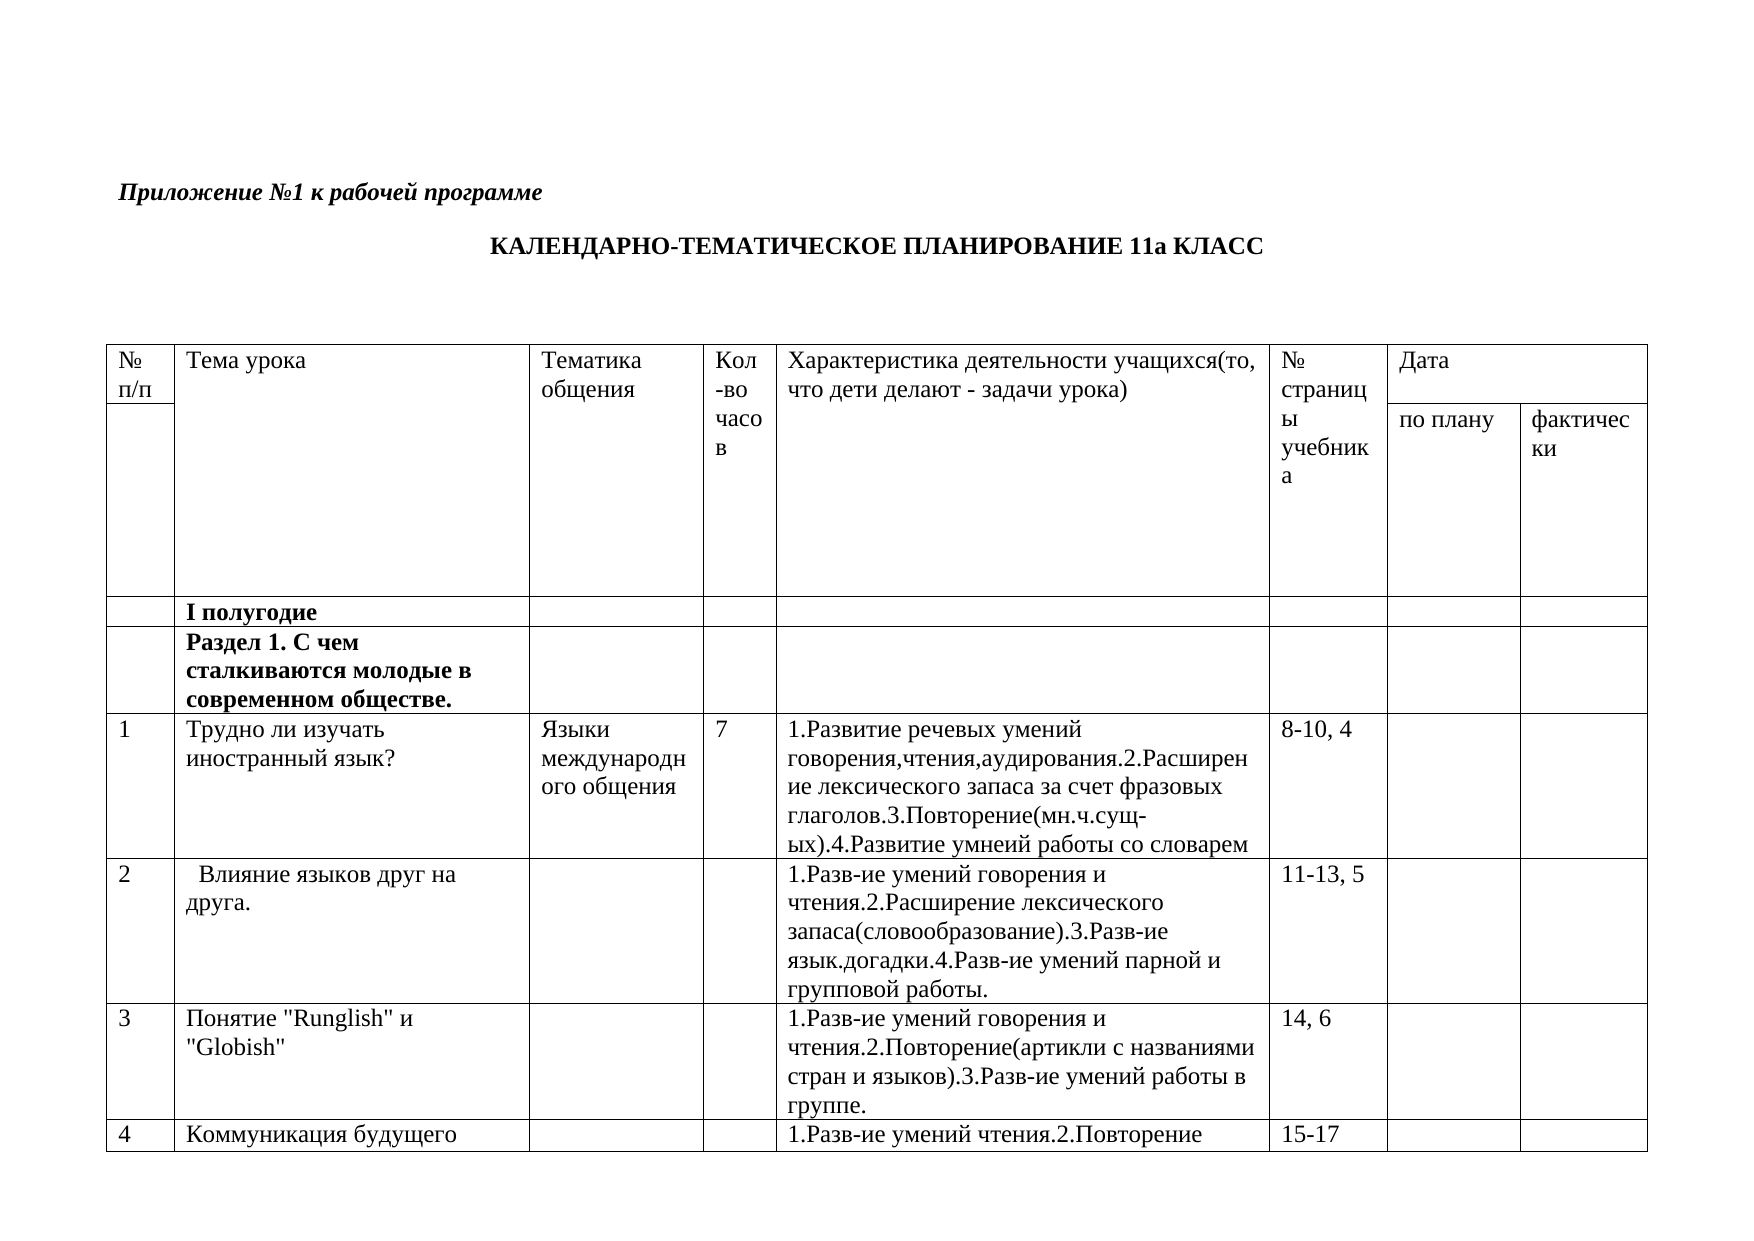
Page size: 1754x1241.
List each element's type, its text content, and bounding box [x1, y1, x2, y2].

table_cell 1.Развитие речевых умений говорения,чтения,аудирования.2.Расширение лексического запаса за счет фразовых глаголов.3.Повторение(мн.ч.сущ-ых).4.Развитие умнеий работы со словарем [777, 714, 1269, 858]
table_cell 8-10, 4 [1270, 714, 1387, 858]
table_cell [1270, 627, 1387, 713]
table_header Кол-во часов [704, 345, 776, 596]
table_cell [704, 627, 776, 713]
table_cell [107, 627, 174, 713]
table_header Характеристика деятельности учащихся(то, что дети делают - задачи урока) [777, 345, 1269, 596]
table_cell 14, 6 [1270, 1004, 1387, 1118]
table_cell 4 [107, 1120, 174, 1151]
table_cell [530, 859, 703, 1002]
table_cell [1388, 1120, 1520, 1151]
table_cell [107, 404, 174, 596]
table_cell Понятие "Runglish" и "Globish" [175, 1004, 529, 1118]
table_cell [175, 1120, 529, 1151]
table_cell [530, 1004, 703, 1118]
table_cell [1388, 627, 1520, 713]
table_cell 15-17 [1270, 1120, 1387, 1151]
table_cell 7 [704, 714, 776, 858]
table_cell [1521, 1004, 1647, 1118]
table_header № п/п [107, 345, 174, 403]
table_cell по плану [1388, 404, 1520, 596]
table_header Тематика общения [530, 345, 703, 596]
table_cell [1388, 1004, 1520, 1118]
table_cell [107, 597, 174, 626]
table_cell [530, 1120, 703, 1151]
table_cell Влияние языков друг на друга. [175, 859, 529, 1002]
table_cell Языки международного общения [530, 714, 703, 858]
text КАЛЕНДАРНО-ТЕМАТИЧЕСКОЕ ПЛАНИРОВАНИЕ 11а КЛАСС [118, 231, 1636, 260]
table_header № страницы учебника [1270, 345, 1387, 596]
table_cell [1521, 627, 1647, 713]
table_cell [530, 627, 703, 713]
table_cell Раздел 1. С чем сталкиваются молодые в современном обществе. [175, 627, 529, 713]
table_cell [704, 859, 776, 1002]
table_cell 3 [107, 1004, 174, 1118]
table_cell [1521, 597, 1647, 626]
table_cell [1270, 597, 1387, 626]
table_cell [777, 1120, 1269, 1151]
table_cell Трудно ли изучать иностранный язык? [175, 714, 529, 858]
table_cell [704, 1004, 776, 1118]
table_cell [1388, 597, 1520, 626]
table_cell [1388, 859, 1520, 1002]
table_cell [1388, 714, 1520, 858]
text Приложение №1 к рабочей программе [118, 177, 1636, 206]
table_cell [777, 627, 1269, 713]
table_cell [1521, 859, 1647, 1002]
table_header Дата [1388, 345, 1647, 403]
table_cell [530, 597, 703, 626]
table_header Тема урока [175, 345, 529, 596]
table_cell [1521, 1120, 1647, 1151]
table_cell [777, 597, 1269, 626]
table_cell фактически [1521, 404, 1647, 596]
table_cell 1.Разв-ие умений говорения и чтения.2.Расширение лексического запаса(словообразование).3.Разв-ие язык.догадки.4.Разв-ие умений парной и групповой работы. [777, 859, 1269, 1002]
table_cell [704, 597, 776, 626]
table_cell 1.Разв-ие умений говорения и чтения.2.Повторение(артикли с названиями стран и языков).3.Разв-ие умений работы в группе. [777, 1004, 1269, 1118]
table_cell 11-13, 5 [1270, 859, 1387, 1002]
table_cell [1521, 714, 1647, 858]
table_cell [704, 1120, 776, 1151]
table_cell 1 [107, 714, 174, 858]
table_cell 2 [107, 859, 174, 1002]
table_cell I полугодие [175, 597, 529, 626]
